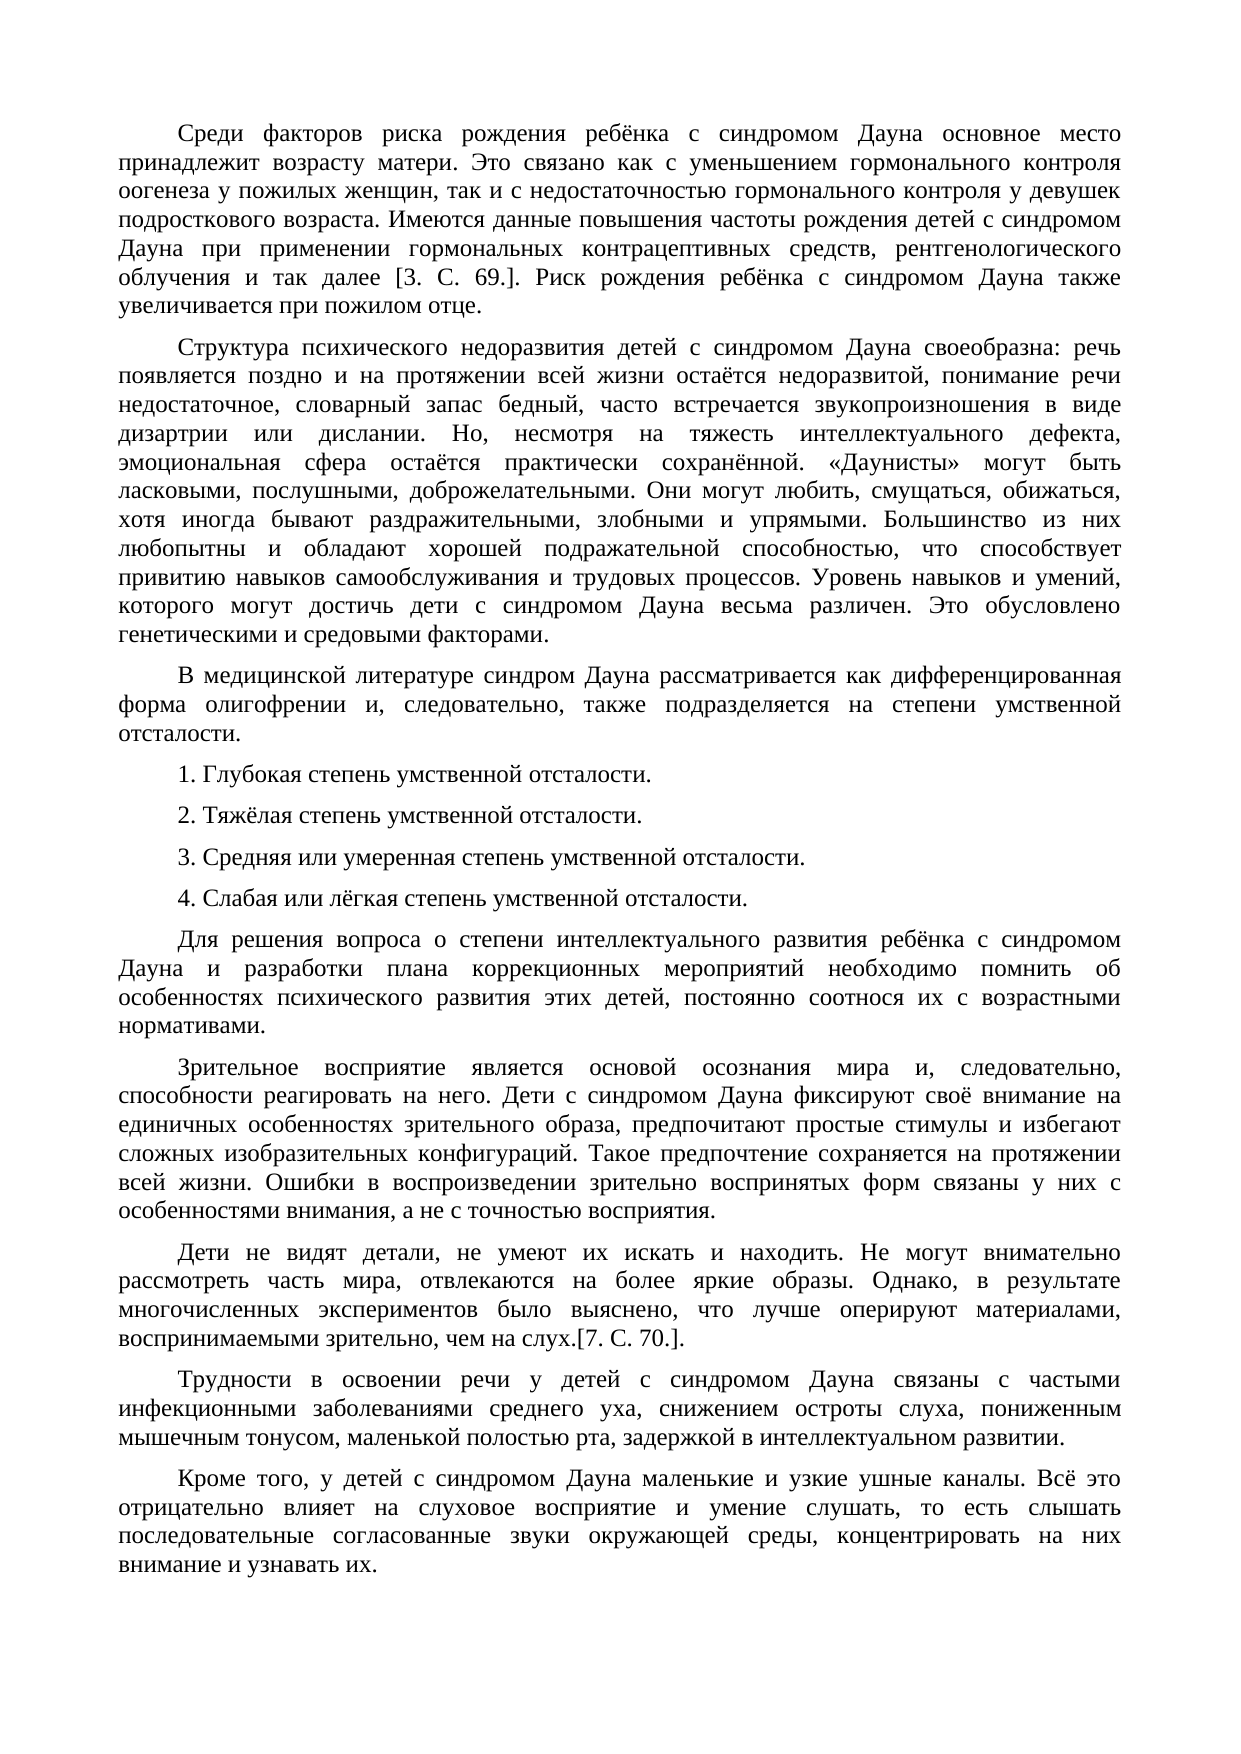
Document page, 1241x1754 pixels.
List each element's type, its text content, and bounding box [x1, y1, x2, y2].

text 4. Слабая или лёгкая степень умственной отсталости. [118, 883, 1122, 912]
text Трудности в освоении речи у детей с синдромом Дауна связаны с частыми инфекционными заболеваниями среднего уха, снижением остроты слуха, пониженным мышечным тонусом, маленькой полостью рта, задержкой в интеллектуальном развитии. [118, 1364, 1122, 1451]
text 3. Средняя или умеренная степень умственной отсталости. [118, 842, 1122, 871]
text Кроме того, у детей с синдромом Дауна маленькие и узкие ушные каналы. Всё это отрицательно влияет на слуховое восприятие и умение слушать, то есть слышать последовательные согласованные звуки окружающей среды, концентрировать на них внимание и узнавать их. [118, 1463, 1122, 1578]
text Дети не видят детали, не умеют их искать и находить. Не могут внимательно рассмотреть часть мира, отвлекаются на более яркие образы. Однако, в результате многочисленных экспериментов было выяснено, что лучше оперируют материалами, воспринимаемыми зрительно, чем на слух.[7. С. 70.]. [118, 1237, 1122, 1352]
text 1. Глубокая степень умственной отсталости. [118, 759, 1122, 788]
text 2. Тяжёлая степень умственной отсталости. [118, 801, 1122, 829]
text Структура психического недоразвития детей с синдромом Дауна своеобразна: речь появляется поздно и на протяжении всей жизни остаётся недоразвитой, понимание речи недостаточное, словарный запас бедный, часто встречается звукопроизношения в виде дизартрии или дислании. Но, несмотря на тяжесть интеллектуального дефекта, эмоциональная сфера остаётся практически сохранённой. «Даунисты» могут быть ласковыми, послушными, доброжелательными. Они могут любить, смущаться, обижаться, хотя иногда бывают раздражительными, злобными и упрямыми. Большинство из них любопытны и обладают хорошей подражательной способностью, что способствует привитию навыков самообслуживания и трудовых процессов. Уровень навыков и умений, которого могут достичь дети с синдромом Дауна весьма различен. Это обусловлено генетическими и средовыми факторами. [118, 332, 1122, 648]
text Среди факторов риска рождения ребёнка с синдромом Дауна основное место принадлежит возрасту матери. Это связано как с уменьшением гормонального контроля оогенеза у пожилых женщин, так и с недостаточностью гормонального контроля у девушек подросткового возраста. Имеются данные повышения частоты рождения детей с синдромом Дауна при применении гормональных контрацептивных средств, рентгенологического облучения и так далее [3. С. 69.]. Риск рождения ребёнка с синдромом Дауна также увеличивается при пожилом отце. [118, 118, 1122, 319]
text Зрительное восприятие является основой осознания мира и, следовательно, способности реагировать на него. Дети с синдромом Дауна фиксируют своё внимание на единичных особенностях зрительного образа, предпочитают простые стимулы и избегают сложных изобразительных конфигураций. Такое предпочтение сохраняется на протяжении всей жизни. Ошибки в воспроизведении зрительно воспринятых форм связаны у них с особенностями внимания, а не с точностью восприятия. [118, 1052, 1122, 1224]
text В медицинской литературе синдром Дауна рассматривается как дифференцированная форма олигофрении и, следовательно, также подразделяется на степени умственной отсталости. [118, 661, 1122, 747]
text Для решения вопроса о степени интеллектуального развития ребёнка с синдромом Дауна и разработки плана коррекционных мероприятий необходимо помнить об особенностях психического развития этих детей, постоянно соотнося их с возрастными нормативами. [118, 924, 1122, 1039]
